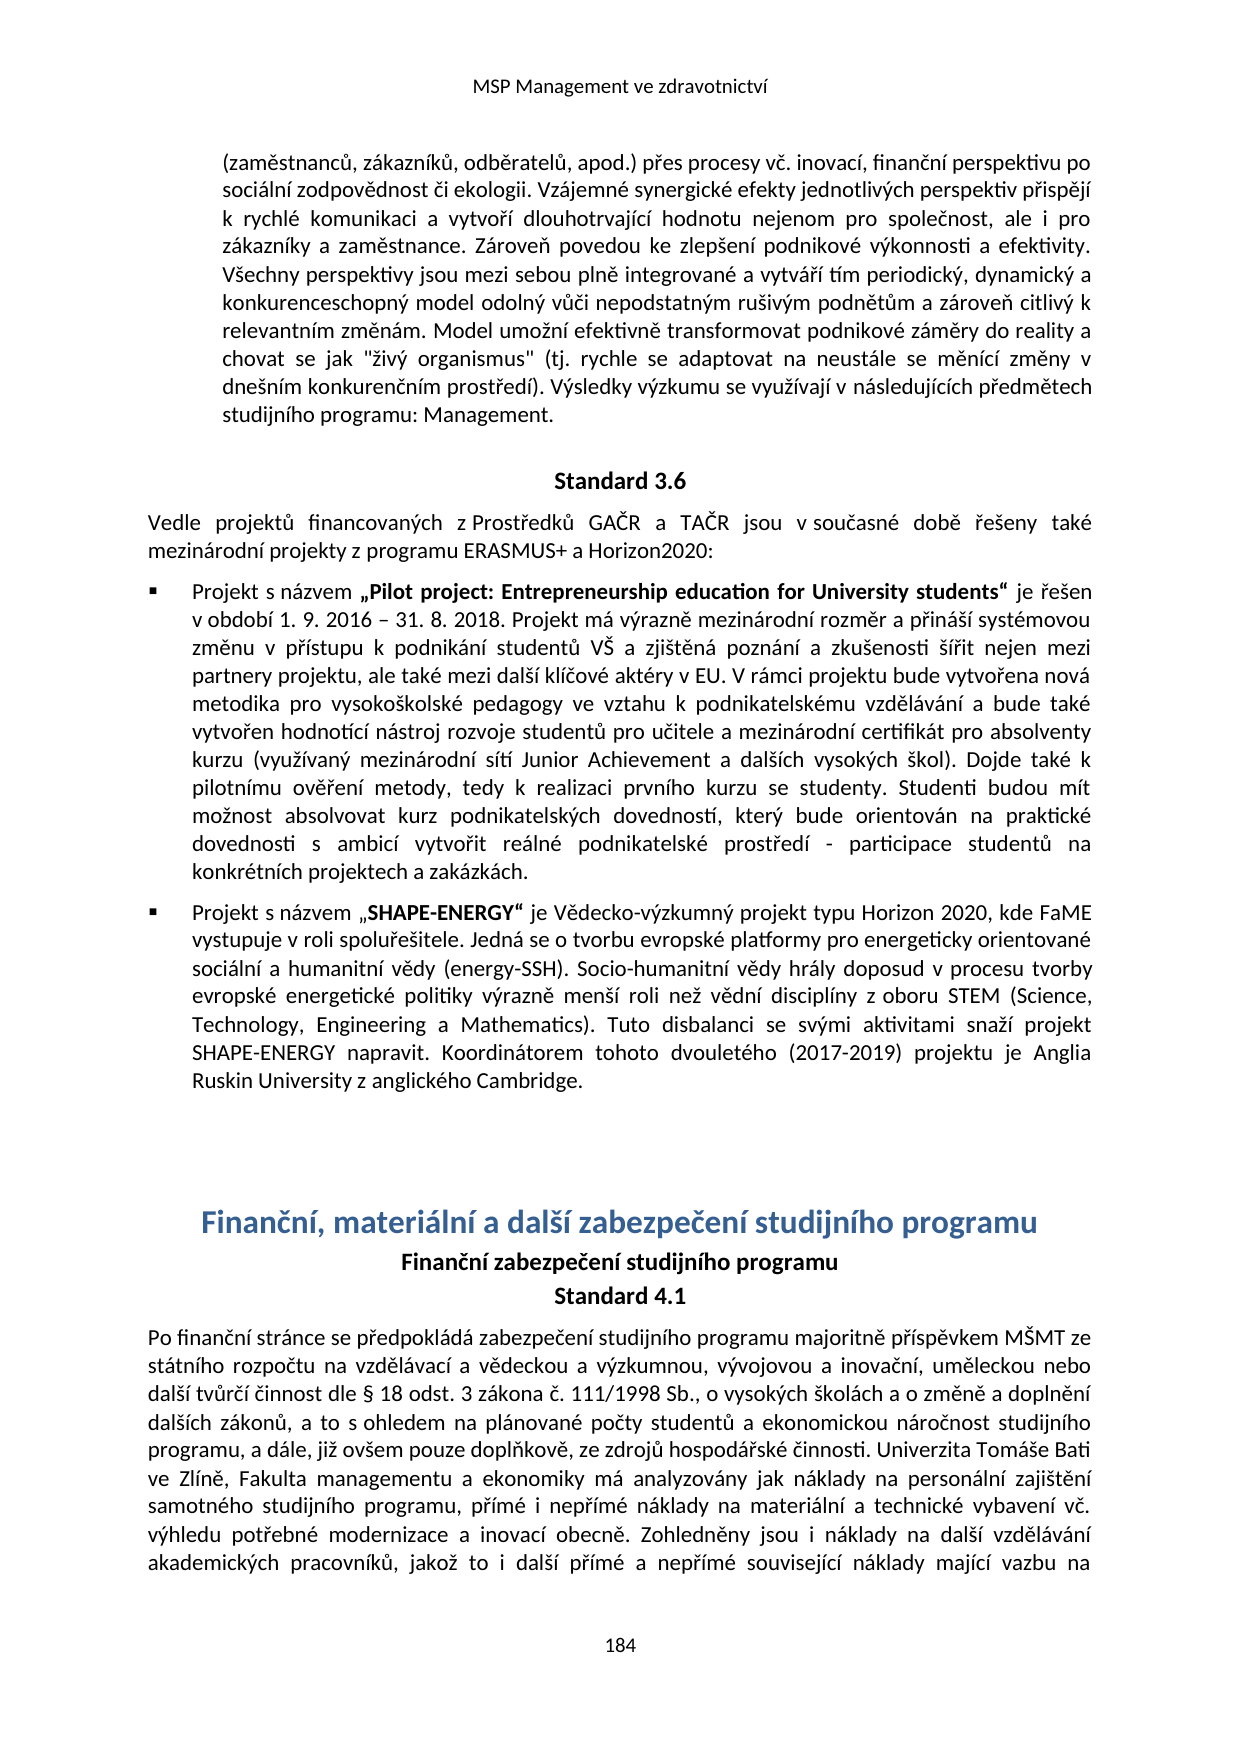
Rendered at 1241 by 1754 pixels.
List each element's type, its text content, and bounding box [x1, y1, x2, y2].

subtitle Standard 3.6 [148, 465, 1093, 496]
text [148, 1323, 1093, 1576]
subtitle Standard 4.1 [148, 1281, 1093, 1311]
subtitle Finanční, materiální a další zabezpečení studijního programu [148, 1201, 1093, 1242]
list Projekt s názvem „SHAPE-ENERGY“ je Vědecko-výzkumný projekt typu Horizon 2020, kde FaME vystupuje v roli spoluřešitele. Jedná se o tvorbu evropské platformy pro energeticky orientované sociální a humanitní vědy (energy-SSH). Socio-humanitní vědy hrály doposud v procesu tvorby evropské energetické politiky výrazně menší roli než vědní disciplíny z oboru STEM (Science, Technology, Engineering a Mathematics). Tuto disbalanci se svými aktivitami snaží projekt SHAPE-ENERGY napravit. Koordinátorem tohoto dvouletého (2017-2019) projektu je Anglia Ruskin University z anglického Cambridge. [148, 898, 1093, 1094]
text Vedle projektů financovaných z Prostředků GAČR a TAČR jsou v současné době řešeny také mezinárodní projekty z programu ERASMUS+ a Horizon2020: [148, 508, 1093, 564]
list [185, 148, 1093, 428]
list Projekt s názvem „Pilot project: Entrepreneurship education for University students“ je řešen v období 1. 9. 2016 – 31. 8. 2018. Projekt má výrazně mezinárodní rozměr a přináší systémovou změnu v přístupu k podnikání studentů VŠ a zjištěná poznání a zkušenosti šířit nejen mezi partnery projektu, ale také mezi další klíčové aktéry v EU. V rámci projektu bude vytvořena nová metodika pro vysokoškolské pedagogy ve vztahu k podnikatelskému vzdělávání a bude také vytvořen hodnotící nástroj rozvoje studentů pro učitele a mezinárodní certifikát pro absolventy kurzu (využívaný mezinárodní sítí Junior Achievement a dalších vysokých škol). Dojde také k pilotnímu ověření metody, tedy k realizaci prvního kurzu se studenty. Studenti budou mít možnost absolvovat kurz podnikatelských dovedností, který bude orientován na praktické dovednosti s ambicí vytvořit reálné podnikatelské prostředí - participace studentů na konkrétních projektech a zakázkách. [148, 577, 1093, 885]
subtitle Finanční zabezpečení studijního programu [148, 1246, 1093, 1276]
